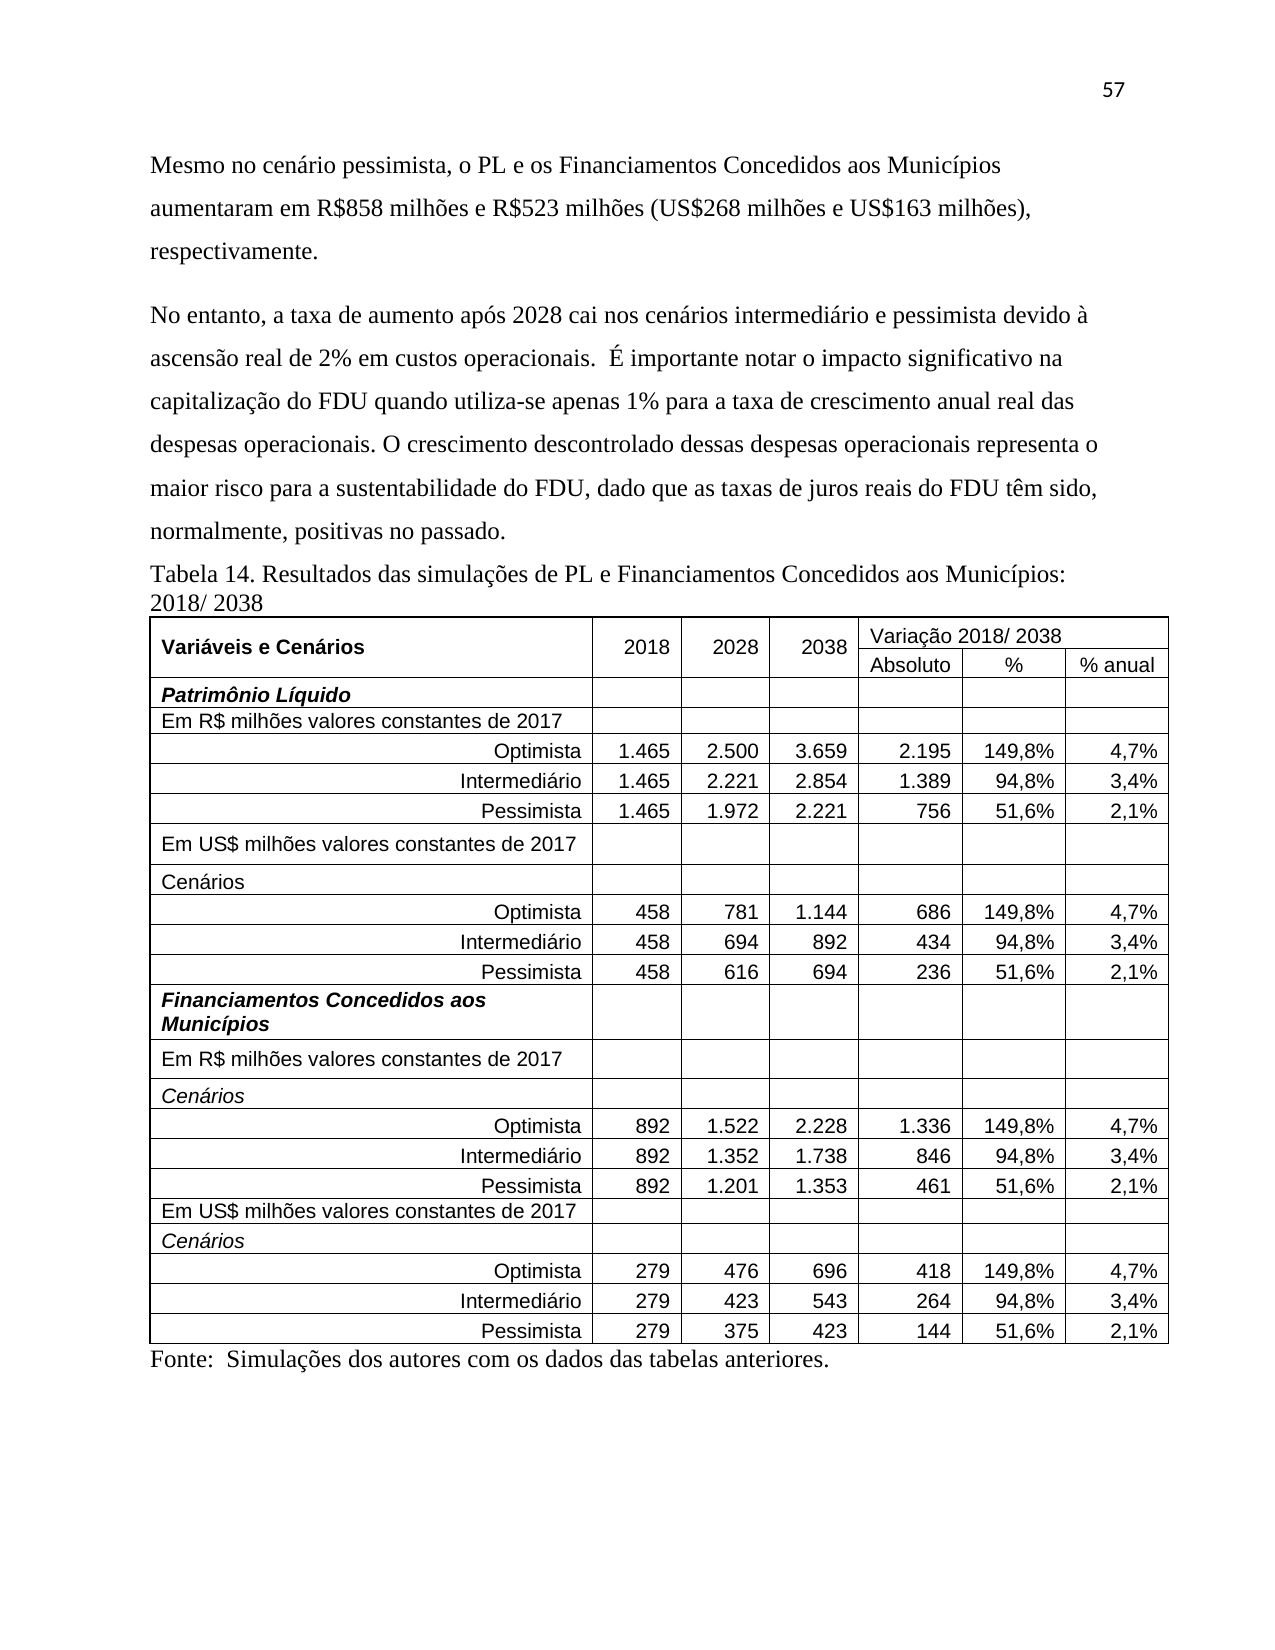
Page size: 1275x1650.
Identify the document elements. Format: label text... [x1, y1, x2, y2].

table_cell [1066, 1199, 1168, 1223]
table_cell [963, 824, 1065, 864]
table_cell 694 [770, 955, 858, 984]
table_header 2028 [682, 618, 769, 677]
table_cell [682, 708, 769, 733]
text Mesmo no cenário pessimista, o PL e os Financiamentos Concedidos aos Municípios aumentaram em R$858 milhões e R$523 milhões (US$268 milhões e US$163 milhões), respectivamente. [150, 150, 1125, 265]
table_cell [593, 865, 681, 894]
table_cell [770, 985, 858, 1039]
table_cell [682, 985, 769, 1039]
table_cell [963, 678, 1065, 707]
table_cell [859, 1199, 962, 1223]
table_cell Cenários [151, 1079, 592, 1108]
table_cell 458 [593, 925, 681, 954]
table_cell 2,1% [1066, 794, 1168, 823]
table_cell % anual [1066, 649, 1168, 677]
table_cell 756 [859, 794, 962, 823]
table_cell Optimista [151, 1109, 592, 1138]
table_cell 236 [859, 955, 962, 984]
table_cell [682, 824, 769, 864]
table_cell 1.738 [770, 1139, 858, 1168]
table_cell 1.201 [682, 1169, 769, 1198]
table_cell [963, 708, 1065, 733]
table_cell 892 [593, 1109, 681, 1138]
table_cell [682, 865, 769, 894]
table_header Variáveis e Cenários [151, 618, 592, 677]
table_cell Optimista [151, 734, 592, 763]
table_cell [1066, 1224, 1168, 1253]
table_cell 892 [593, 1139, 681, 1168]
table_cell 1.353 [770, 1169, 858, 1198]
table_cell 149,8% [963, 895, 1065, 924]
table_cell Em US$ milhões valores constantes de 2017 [151, 1199, 592, 1223]
table_cell [770, 1224, 858, 1253]
table_cell [859, 985, 962, 1039]
table_cell Pessimista [151, 794, 592, 823]
table_cell 94,8% [963, 1139, 1065, 1168]
text No entanto, a taxa de aumento após 2028 cai nos cenários intermediário e pessimista devido à ascensão real de 2% em custos operacionais. É importante notar o impacto significativo na capitalização do FDU quando utiliza-se apenas 1% para a taxa de crescimento anual real das despesas operacionais. O crescimento descontrolado dessas despesas operacionais representa o maior risco para a sustentabilidade do FDU, dado que as taxas de juros reais do FDU têm sido, normalmente, positivas no passado. [150, 300, 1125, 544]
table_cell [682, 1199, 769, 1223]
table_cell [859, 824, 962, 864]
table_cell [1066, 985, 1168, 1039]
table_cell [859, 708, 962, 733]
table_cell [1066, 1079, 1168, 1108]
table_cell [770, 678, 858, 707]
table_cell 1.465 [593, 794, 681, 823]
table_cell [1066, 708, 1168, 733]
table_cell 1.522 [682, 1109, 769, 1138]
table_cell Pessimista [151, 1314, 592, 1343]
table_cell Cenários [151, 865, 592, 894]
table_cell 4,7% [1066, 895, 1168, 924]
table_cell [593, 708, 681, 733]
table_cell 781 [682, 895, 769, 924]
table_cell [593, 1199, 681, 1223]
table_cell Financiamentos Concedidos aos Municípios [151, 985, 592, 1039]
table_cell 2,1% [1066, 1169, 1168, 1198]
table_cell 892 [770, 925, 858, 954]
table_cell 1.465 [593, 734, 681, 763]
table_cell [963, 1224, 1065, 1253]
table_cell [963, 1199, 1065, 1223]
table_cell 1.336 [859, 1109, 962, 1138]
table_cell [770, 1040, 858, 1078]
table_cell [593, 824, 681, 864]
table_cell 144 [859, 1314, 962, 1343]
table_cell [682, 1224, 769, 1253]
table_cell Optimista [151, 895, 592, 924]
table_cell [770, 865, 858, 894]
table_cell % [963, 649, 1065, 677]
table_cell [593, 1224, 681, 1253]
table_cell 423 [682, 1284, 769, 1313]
table_cell Pessimista [151, 1169, 592, 1198]
table_cell 846 [859, 1139, 962, 1168]
table_cell Intermediário [151, 764, 592, 793]
table_cell 51,6% [963, 1169, 1065, 1198]
table_cell 2.854 [770, 764, 858, 793]
table_cell 2,1% [1066, 955, 1168, 984]
table_cell 4,7% [1066, 1109, 1168, 1138]
table_cell [963, 865, 1065, 894]
table_cell [1066, 1040, 1168, 1078]
table_cell Patrimônio Líquido [151, 678, 592, 707]
table_cell [859, 678, 962, 707]
table_cell Em R$ milhões valores constantes de 2017 [151, 708, 592, 733]
table_cell 149,8% [963, 1109, 1065, 1138]
text Fonte: Simulações dos autores com os dados das tabelas anteriores. [150, 1344, 1125, 1373]
table_cell 458 [593, 895, 681, 924]
table_cell [770, 1079, 858, 1108]
table_cell 4,7% [1066, 734, 1168, 763]
table_cell 1.465 [593, 764, 681, 793]
table_cell 2.500 [682, 734, 769, 763]
table_cell 279 [593, 1314, 681, 1343]
table_cell 149,8% [963, 734, 1065, 763]
table_cell Em US$ milhões valores constantes de 2017 [151, 824, 592, 864]
table_cell [963, 1079, 1065, 1108]
table_cell Intermediário [151, 1284, 592, 1313]
table_cell 543 [770, 1284, 858, 1313]
table_header Variação 2018/ 2038 [859, 618, 1168, 648]
table_cell [770, 1199, 858, 1223]
table_cell 458 [593, 955, 681, 984]
table_cell [682, 1040, 769, 1078]
table_cell 51,6% [963, 794, 1065, 823]
table_cell 434 [859, 925, 962, 954]
table_cell 3,4% [1066, 764, 1168, 793]
table_cell Cenários [151, 1224, 592, 1253]
table_cell Intermediário [151, 1139, 592, 1168]
table_cell Pessimista [151, 955, 592, 984]
table_cell 279 [593, 1254, 681, 1283]
table_cell 2.221 [770, 794, 858, 823]
table_cell Em R$ milhões valores constantes de 2017 [151, 1040, 592, 1078]
table_cell 696 [770, 1254, 858, 1283]
table_cell [859, 1040, 962, 1078]
table_cell 3,4% [1066, 1139, 1168, 1168]
table_cell 4,7% [1066, 1254, 1168, 1283]
table_cell [1066, 824, 1168, 864]
table_header 2038 [770, 618, 858, 677]
table_cell 2,1% [1066, 1314, 1168, 1343]
table_cell Absoluto [859, 649, 962, 677]
table_cell 1.144 [770, 895, 858, 924]
table_cell [1066, 865, 1168, 894]
text Tabela 14. Resultados das simulações de PL e Financiamentos Concedidos aos Municípios: 2018/ 2038 [150, 559, 1125, 616]
table_cell 2.195 [859, 734, 962, 763]
table_cell 476 [682, 1254, 769, 1283]
table_cell 694 [682, 925, 769, 954]
table_cell 616 [682, 955, 769, 984]
table_cell 3,4% [1066, 1284, 1168, 1313]
table_cell Intermediário [151, 925, 592, 954]
table_cell [593, 1040, 681, 1078]
table_cell 51,6% [963, 955, 1065, 984]
table_cell 149,8% [963, 1254, 1065, 1283]
table_cell 94,8% [963, 764, 1065, 793]
table_cell 2.221 [682, 764, 769, 793]
table_cell 94,8% [963, 925, 1065, 954]
table_cell [963, 985, 1065, 1039]
table_cell Optimista [151, 1254, 592, 1283]
table_header 2018 [593, 618, 681, 677]
table_cell 418 [859, 1254, 962, 1283]
table_cell 892 [593, 1169, 681, 1198]
table_cell 375 [682, 1314, 769, 1343]
table_cell [593, 678, 681, 707]
table_cell [682, 1079, 769, 1108]
table_cell 3,4% [1066, 925, 1168, 954]
table_cell [593, 1079, 681, 1108]
table_cell 461 [859, 1169, 962, 1198]
table_cell [770, 824, 858, 864]
table_cell 264 [859, 1284, 962, 1313]
table_cell [682, 678, 769, 707]
table_cell 686 [859, 895, 962, 924]
table_cell 279 [593, 1284, 681, 1313]
table_cell [1066, 678, 1168, 707]
table_cell [859, 865, 962, 894]
table_cell 3.659 [770, 734, 858, 763]
table_cell [770, 708, 858, 733]
table_cell 2.228 [770, 1109, 858, 1138]
table_cell 94,8% [963, 1284, 1065, 1313]
table_cell 1.389 [859, 764, 962, 793]
table_cell [593, 985, 681, 1039]
table_cell [859, 1224, 962, 1253]
table_cell 1.352 [682, 1139, 769, 1168]
table_cell [859, 1079, 962, 1108]
table_cell 423 [770, 1314, 858, 1343]
table_cell 1.972 [682, 794, 769, 823]
table_cell 51,6% [963, 1314, 1065, 1343]
table_cell [963, 1040, 1065, 1078]
